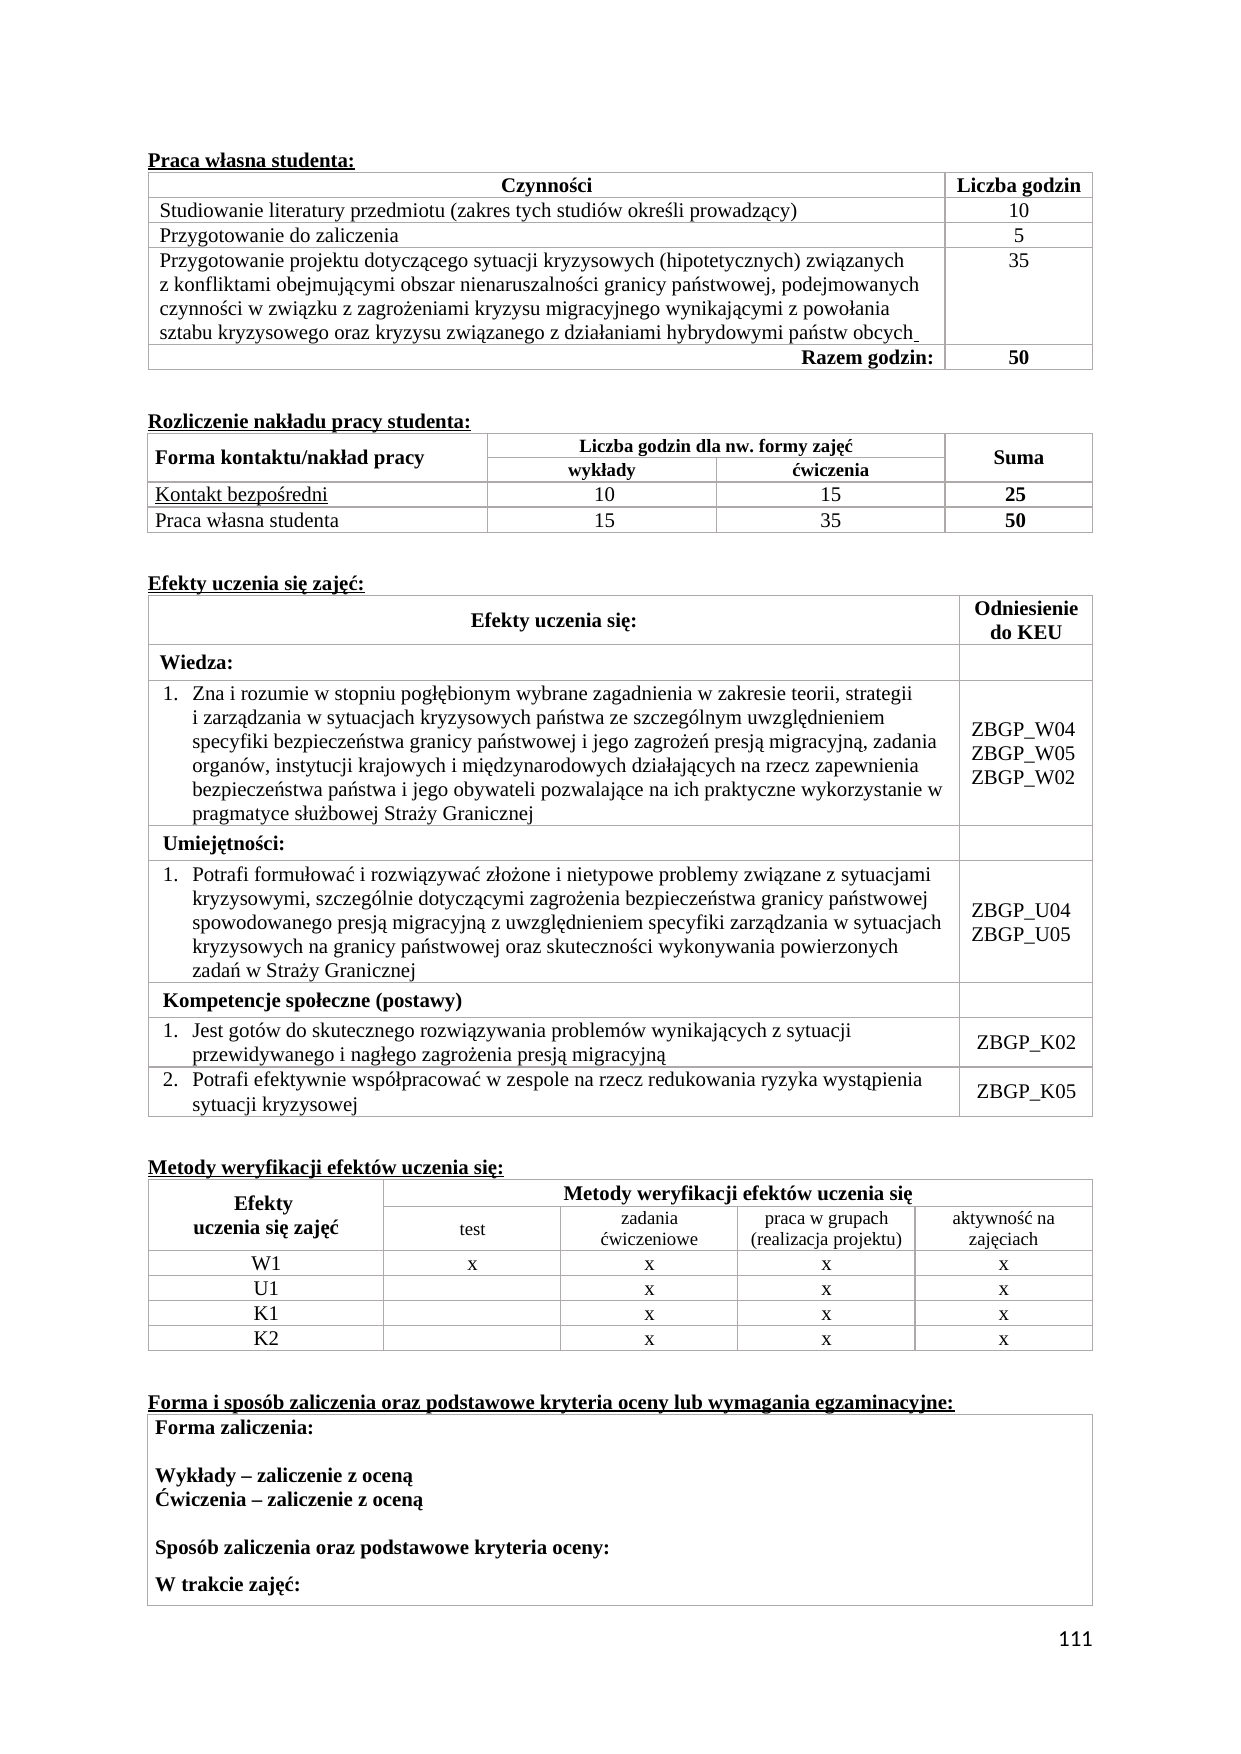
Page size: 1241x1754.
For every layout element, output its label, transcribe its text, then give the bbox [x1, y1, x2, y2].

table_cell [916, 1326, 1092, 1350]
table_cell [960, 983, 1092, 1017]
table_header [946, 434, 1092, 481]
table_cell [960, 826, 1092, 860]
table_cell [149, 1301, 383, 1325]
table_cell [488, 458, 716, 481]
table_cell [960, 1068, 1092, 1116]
text Praca własna studenta: [148, 148, 1093, 172]
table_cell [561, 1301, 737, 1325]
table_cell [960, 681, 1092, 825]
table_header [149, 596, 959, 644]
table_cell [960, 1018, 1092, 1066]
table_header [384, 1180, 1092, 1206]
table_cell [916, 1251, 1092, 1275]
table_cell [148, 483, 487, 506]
text Rozliczenie nakładu pracy studenta: [148, 409, 1093, 433]
text Metody weryfikacji efektów uczenia się: [148, 1155, 1093, 1179]
text Efekty uczenia się zajęć: [148, 571, 1093, 595]
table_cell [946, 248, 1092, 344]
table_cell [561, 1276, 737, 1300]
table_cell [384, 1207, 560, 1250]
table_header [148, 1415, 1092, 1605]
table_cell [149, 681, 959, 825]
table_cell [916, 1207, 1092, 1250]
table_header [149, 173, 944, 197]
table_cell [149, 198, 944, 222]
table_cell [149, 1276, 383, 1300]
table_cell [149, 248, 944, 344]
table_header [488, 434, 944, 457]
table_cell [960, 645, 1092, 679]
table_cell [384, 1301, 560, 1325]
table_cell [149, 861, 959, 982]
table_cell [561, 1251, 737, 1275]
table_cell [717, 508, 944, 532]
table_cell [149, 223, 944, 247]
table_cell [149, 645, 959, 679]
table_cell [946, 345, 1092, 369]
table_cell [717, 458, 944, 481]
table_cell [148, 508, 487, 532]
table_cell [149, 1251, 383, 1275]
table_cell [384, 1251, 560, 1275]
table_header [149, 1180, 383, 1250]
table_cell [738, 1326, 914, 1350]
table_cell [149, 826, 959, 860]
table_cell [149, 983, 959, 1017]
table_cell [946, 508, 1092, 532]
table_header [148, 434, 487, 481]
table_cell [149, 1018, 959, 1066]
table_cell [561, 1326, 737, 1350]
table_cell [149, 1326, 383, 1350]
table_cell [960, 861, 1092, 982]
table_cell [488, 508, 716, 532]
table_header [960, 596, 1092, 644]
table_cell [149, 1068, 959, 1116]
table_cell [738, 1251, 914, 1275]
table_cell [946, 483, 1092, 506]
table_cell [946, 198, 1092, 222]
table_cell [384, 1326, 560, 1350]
text Forma i sposób zaliczenia oraz podstawowe kryteria oceny lub wymagania egzaminacyjne: [148, 1390, 1093, 1414]
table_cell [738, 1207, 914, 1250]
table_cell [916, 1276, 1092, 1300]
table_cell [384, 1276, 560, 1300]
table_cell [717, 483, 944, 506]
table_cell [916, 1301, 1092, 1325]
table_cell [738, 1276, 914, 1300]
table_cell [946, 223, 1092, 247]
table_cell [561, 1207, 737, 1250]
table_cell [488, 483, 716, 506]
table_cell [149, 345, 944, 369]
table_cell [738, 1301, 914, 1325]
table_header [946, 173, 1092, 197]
